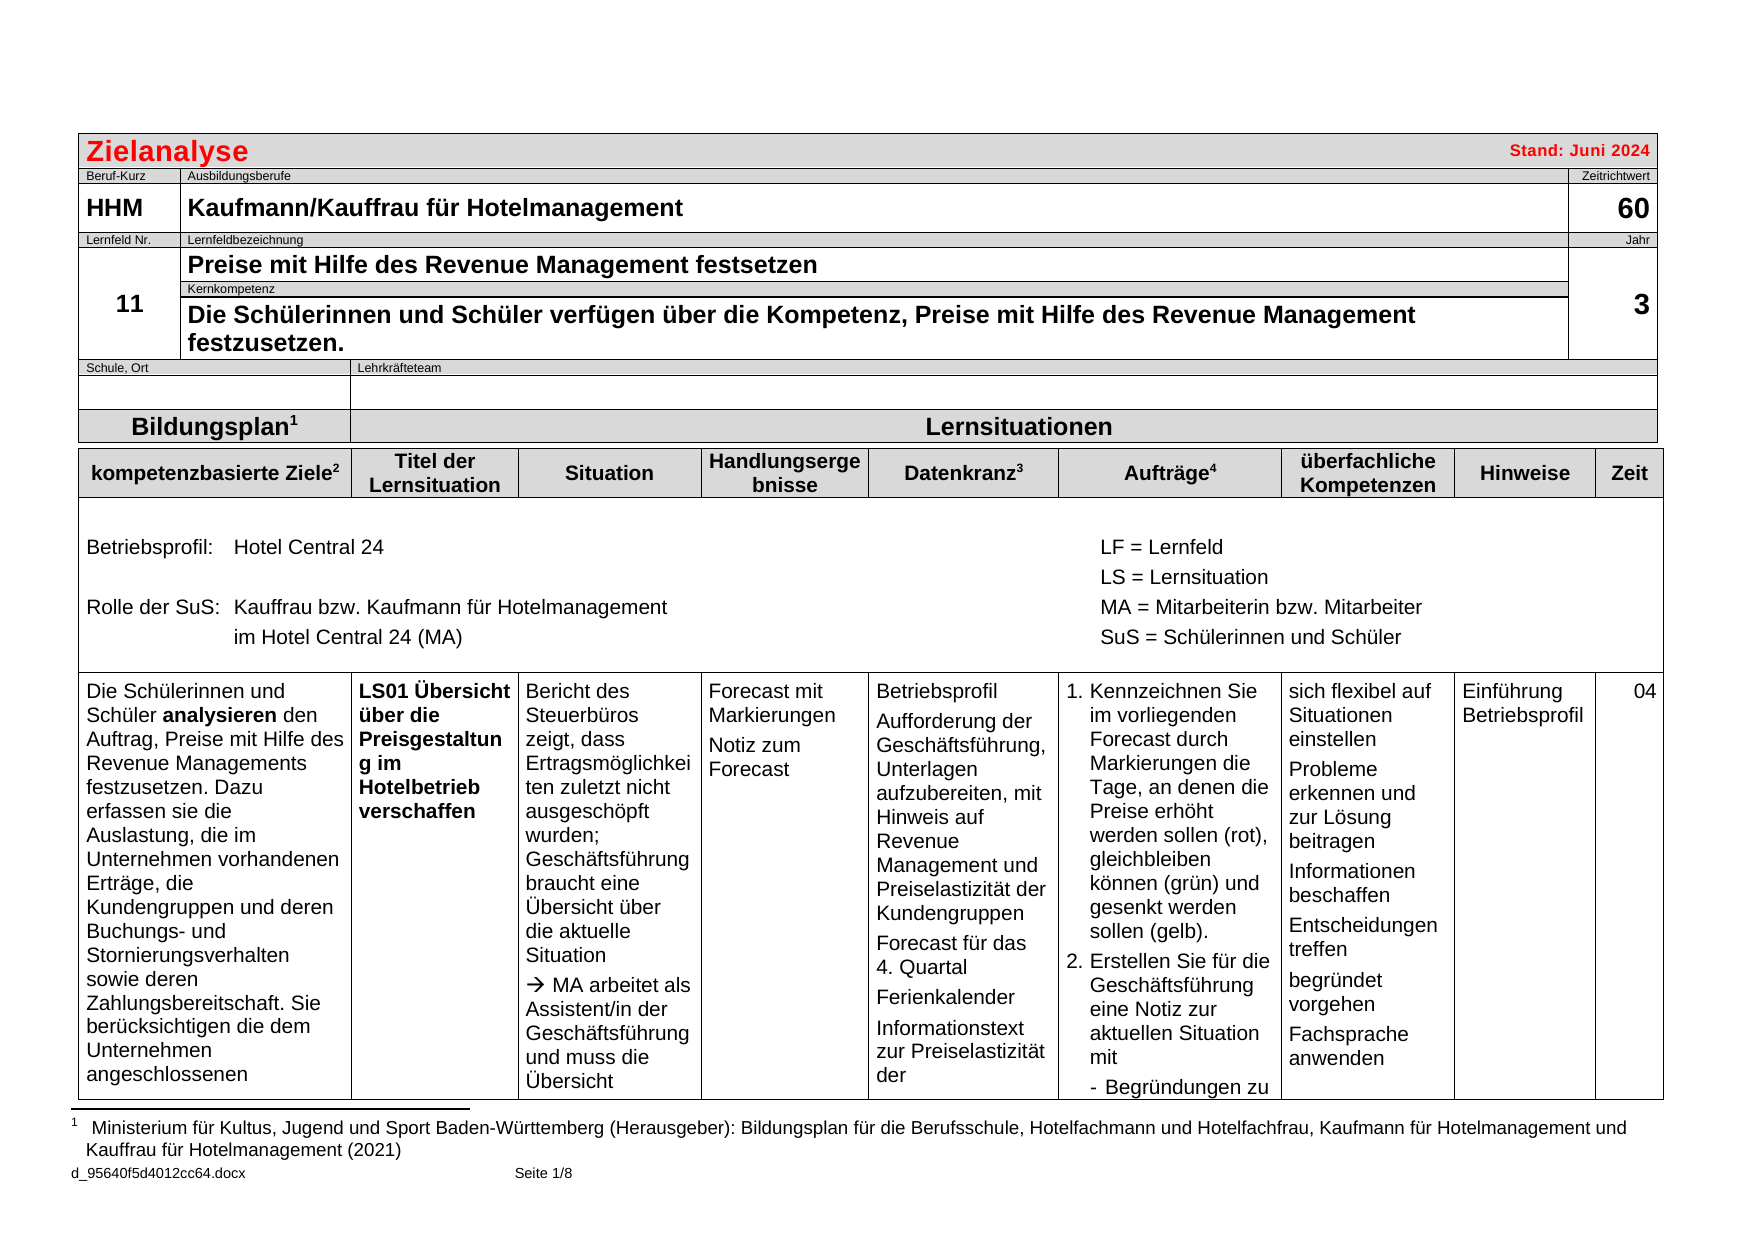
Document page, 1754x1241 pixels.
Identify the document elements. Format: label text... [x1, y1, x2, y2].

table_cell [79, 673, 351, 1099]
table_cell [352, 673, 518, 1099]
table_cell Kaufmann/Kauffrau für Hotelmanagement [181, 184, 1568, 232]
table_cell Kernkompetenz [181, 282, 1568, 296]
table_cell Jahr [1569, 233, 1657, 247]
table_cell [1059, 673, 1281, 1099]
table_header Hinweise [1455, 449, 1595, 497]
table_header Handlungsergebnisse [702, 449, 868, 497]
table_header kompetenzbasierte Ziele [79, 449, 351, 497]
table_header Titel der Lernsituation [352, 449, 518, 497]
table_cell 11 [79, 248, 180, 359]
table_header Situation [519, 449, 701, 497]
table_header Zeit [1596, 449, 1663, 497]
table_cell [79, 376, 350, 408]
table_header Datenkranz [869, 449, 1058, 497]
table_cell Lehrkräfteteam [351, 360, 1657, 374]
table_cell Ausbildungsberufe [181, 169, 1568, 183]
table_cell Bildungsplan [79, 410, 350, 442]
table_cell Zeitrichtwert [1569, 169, 1657, 183]
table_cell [1282, 673, 1454, 1099]
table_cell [869, 673, 1058, 1099]
table_cell Schule, Ort [79, 360, 350, 374]
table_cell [702, 673, 868, 1099]
table_cell Einführung Betriebsprofil [1455, 673, 1595, 1099]
table_cell 04 [1596, 673, 1663, 1099]
table_header Zielanalyse [79, 134, 350, 167]
table_cell Lernfeld Nr. [79, 233, 180, 247]
table_cell LF = Lernfeld LS = Lernsituation MA = Mitarbeiterin bzw. Mitarbeiter SuS = Schülerinnen und Schüler [1075, 498, 1663, 672]
table_cell Preise mit Hilfe des Revenue Management festsetzen [181, 248, 1568, 281]
table_cell Lernsituationen [351, 410, 1657, 442]
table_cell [519, 673, 701, 1099]
table_header Aufträge [1059, 449, 1281, 497]
table_header Stand: Juni 2024 [350, 134, 1657, 167]
table_cell Lernfeldbezeichnung [181, 233, 1568, 247]
table_cell Beruf-Kurz [79, 169, 180, 183]
table_cell [351, 376, 1657, 408]
table_cell Betriebsprofil: Hotel Central 24 Rolle der SuS: Kauffrau bzw. Kaufmann für Hotelmanagement im Hotel Central 24 (MA) [79, 498, 1075, 672]
table_cell HHM [79, 184, 180, 232]
table_cell 3 [1569, 248, 1657, 359]
table_cell Die Schülerinnen und Schüler verfügen über die Kompetenz, Preise mit Hilfe des Revenue Management festzusetzen. [181, 298, 1568, 359]
table_header überfachliche Kompetenzen [1282, 449, 1454, 497]
table_cell 60 [1569, 184, 1657, 232]
